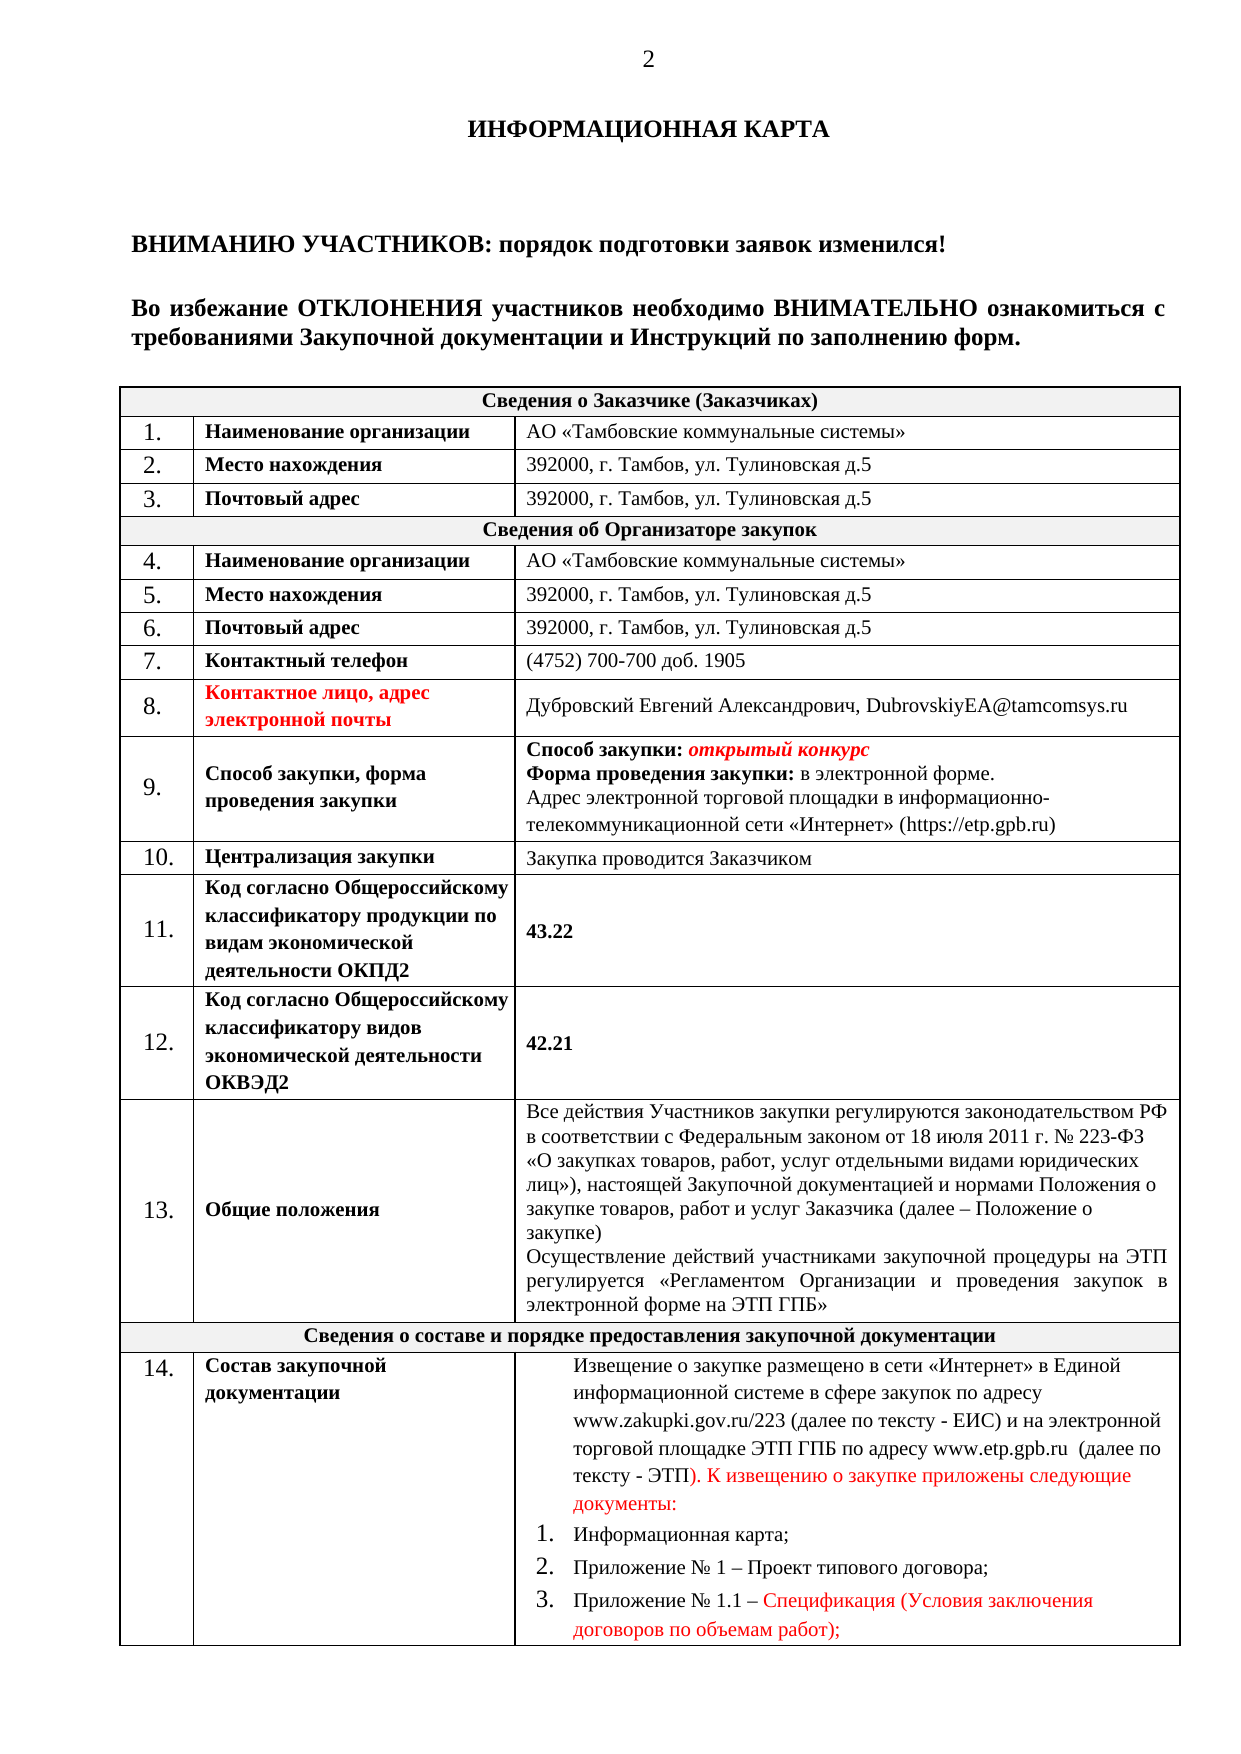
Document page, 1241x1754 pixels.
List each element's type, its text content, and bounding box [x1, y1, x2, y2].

table_cell [121, 842, 193, 874]
table_cell [121, 613, 193, 645]
table_cell Закупка проводится Заказчиком [516, 842, 1179, 874]
table_cell Код согласно Общероссийскому классификатору видов экономической деятельности ОКВЭД2 [194, 987, 514, 1098]
table_cell 392000, г. Тамбов, ул. Тулиновская д.5 [516, 580, 1179, 612]
table_cell Код согласно Общероссийскому классификатору продукции по видам экономической деятельности ОКПД2 [194, 875, 514, 986]
table_cell АО «Тамбовские коммунальные системы» [516, 546, 1179, 579]
table_cell [121, 987, 193, 1098]
text ИНФОРМАЦИОННАЯ КАРТА [131, 114, 1166, 143]
table_cell [121, 875, 193, 986]
table_cell [121, 546, 193, 579]
table_cell Сведения об Организаторе закупок [121, 517, 1179, 545]
table_cell Сведения о составе и порядке предоставления закупочной документации [121, 1323, 1179, 1352]
text Во избежание ОТКЛОНЕНИЯ участников необходимо ВНИМАТЕЛЬНО ознакомиться с требованиями Закупочной документации и Инструкций по заполнению форм. [131, 293, 1166, 351]
table_cell [121, 484, 193, 516]
table_cell Способ закупки, форма проведения закупки [194, 737, 514, 841]
table_cell Все действия Участников закупки регулируются законодательством РФ в соответствии с Федеральным законом от 18 июля 2011 г. № 223-ФЗ «О закупках товаров, работ, услуг отдельными видами юридических лиц»), настоящей Закупочной документацией и нормами Положения о закупке товаров, работ и услуг Заказчика (далее – Положение о закупке) Осуществление действий участниками закупочной процедуры на ЭТП регулируется «Регламентом Организации и проведения закупок в электронной форме на ЭТП ГПБ» [516, 1100, 1179, 1322]
table_cell [121, 737, 193, 841]
table_cell Место нахождения [194, 580, 514, 612]
table_cell Общие положения [194, 1100, 514, 1322]
table_cell Контактный телефон [194, 646, 514, 679]
table_cell [121, 680, 193, 736]
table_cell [194, 1353, 514, 1644]
table_cell Централизация закупки [194, 842, 514, 874]
table_cell 42.21 [516, 987, 1179, 1098]
table_cell Дубровский Евгений Александрович, DubrovskiyEA@tamcomsys.ru [516, 680, 1179, 736]
table_cell Место нахождения [194, 450, 514, 483]
table_cell [121, 1100, 193, 1322]
table_cell [121, 1353, 193, 1644]
table_cell Наименование организации [194, 417, 514, 449]
table_cell (4752) 700-700 доб. 1905 [516, 646, 1179, 679]
table_cell 392000, г. Тамбов, ул. Тулиновская д.5 [516, 613, 1179, 645]
table_cell Контактное лицо, адрес электронной почты [194, 680, 514, 736]
table_cell 43.22 [516, 875, 1179, 986]
table_cell АО «Тамбовские коммунальные системы» [516, 417, 1179, 449]
table_header Сведения о Заказчике (Заказчиках) [121, 388, 1179, 416]
table_cell [121, 580, 193, 612]
table_cell 392000, г. Тамбов, ул. Тулиновская д.5 [516, 450, 1179, 483]
text ВНИМАНИЮ УЧАСТНИКОВ: порядок подготовки заявок изменился! [131, 229, 1166, 258]
table_cell [121, 450, 193, 483]
table_cell [121, 417, 193, 449]
table_cell Наименование организации [194, 546, 514, 579]
table_cell Способ закупки: открытый конкурс Форма проведения закупки: в электронной форме. Адрес электронной торговой площадки в информационно-телекоммуникационной сети «Интернет» (https://etp.gpb.ru) [516, 737, 1179, 841]
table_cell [516, 1353, 1179, 1644]
table_cell 392000, г. Тамбов, ул. Тулиновская д.5 [516, 484, 1179, 516]
table_cell Почтовый адрес [194, 484, 514, 516]
table_cell Почтовый адрес [194, 613, 514, 645]
table_cell [121, 646, 193, 679]
